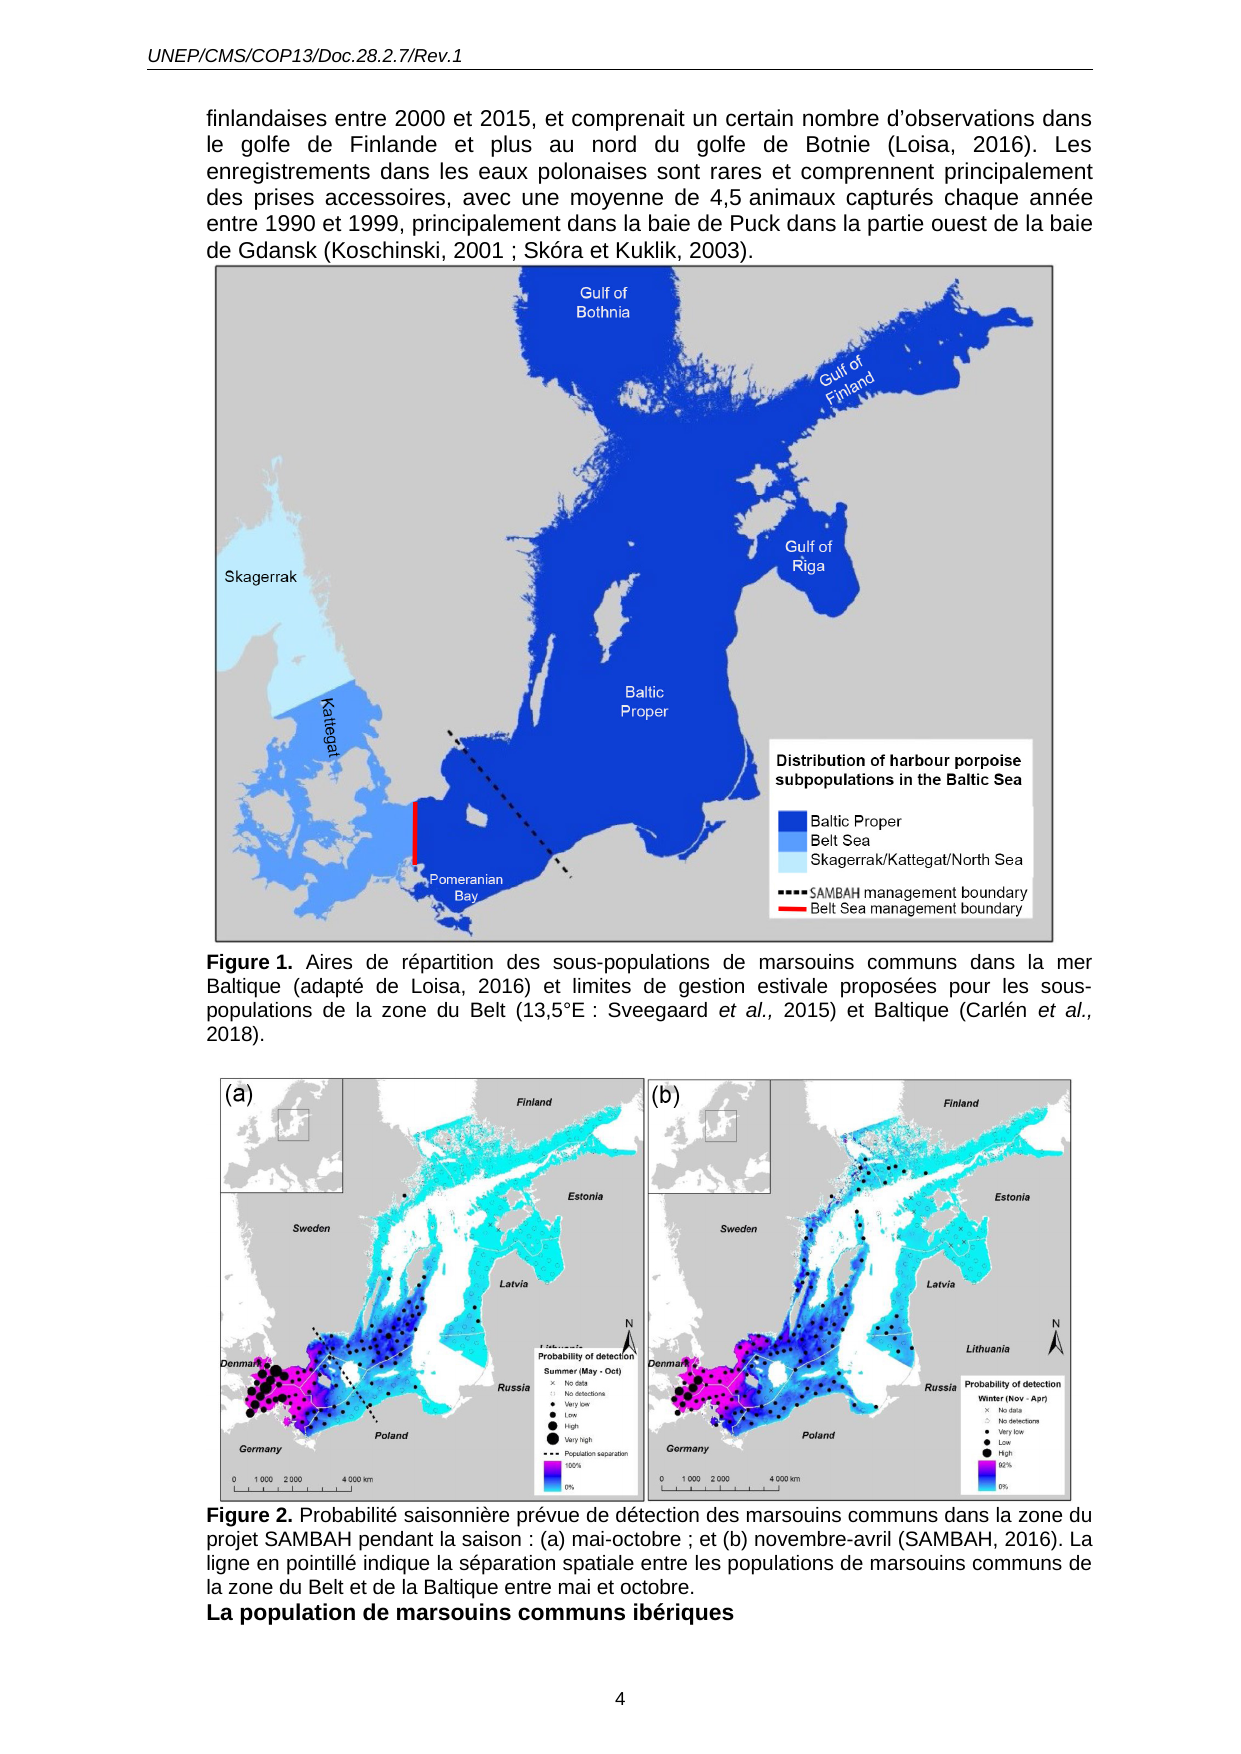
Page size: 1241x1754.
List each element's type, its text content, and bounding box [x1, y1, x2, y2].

picture [206, 1071, 1080, 1504]
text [206, 105, 1093, 263]
picture [206, 263, 1061, 950]
text Figure 2. Probabilité saisonnière prévue de détection des marsouins communs dans la zone du projet SAMBAH pendant la saison : (a) mai-octobre ; et (b) novembre-avril (SAMBAH, 2016). La ligne en pointillé indique la séparation spatiale entre les populations de marsouins communs de la zone du Belt et de la Baltique entre mai et octobre. [206, 1503, 1093, 1599]
text La population de marsouins communs ibériques [206, 1599, 1093, 1625]
